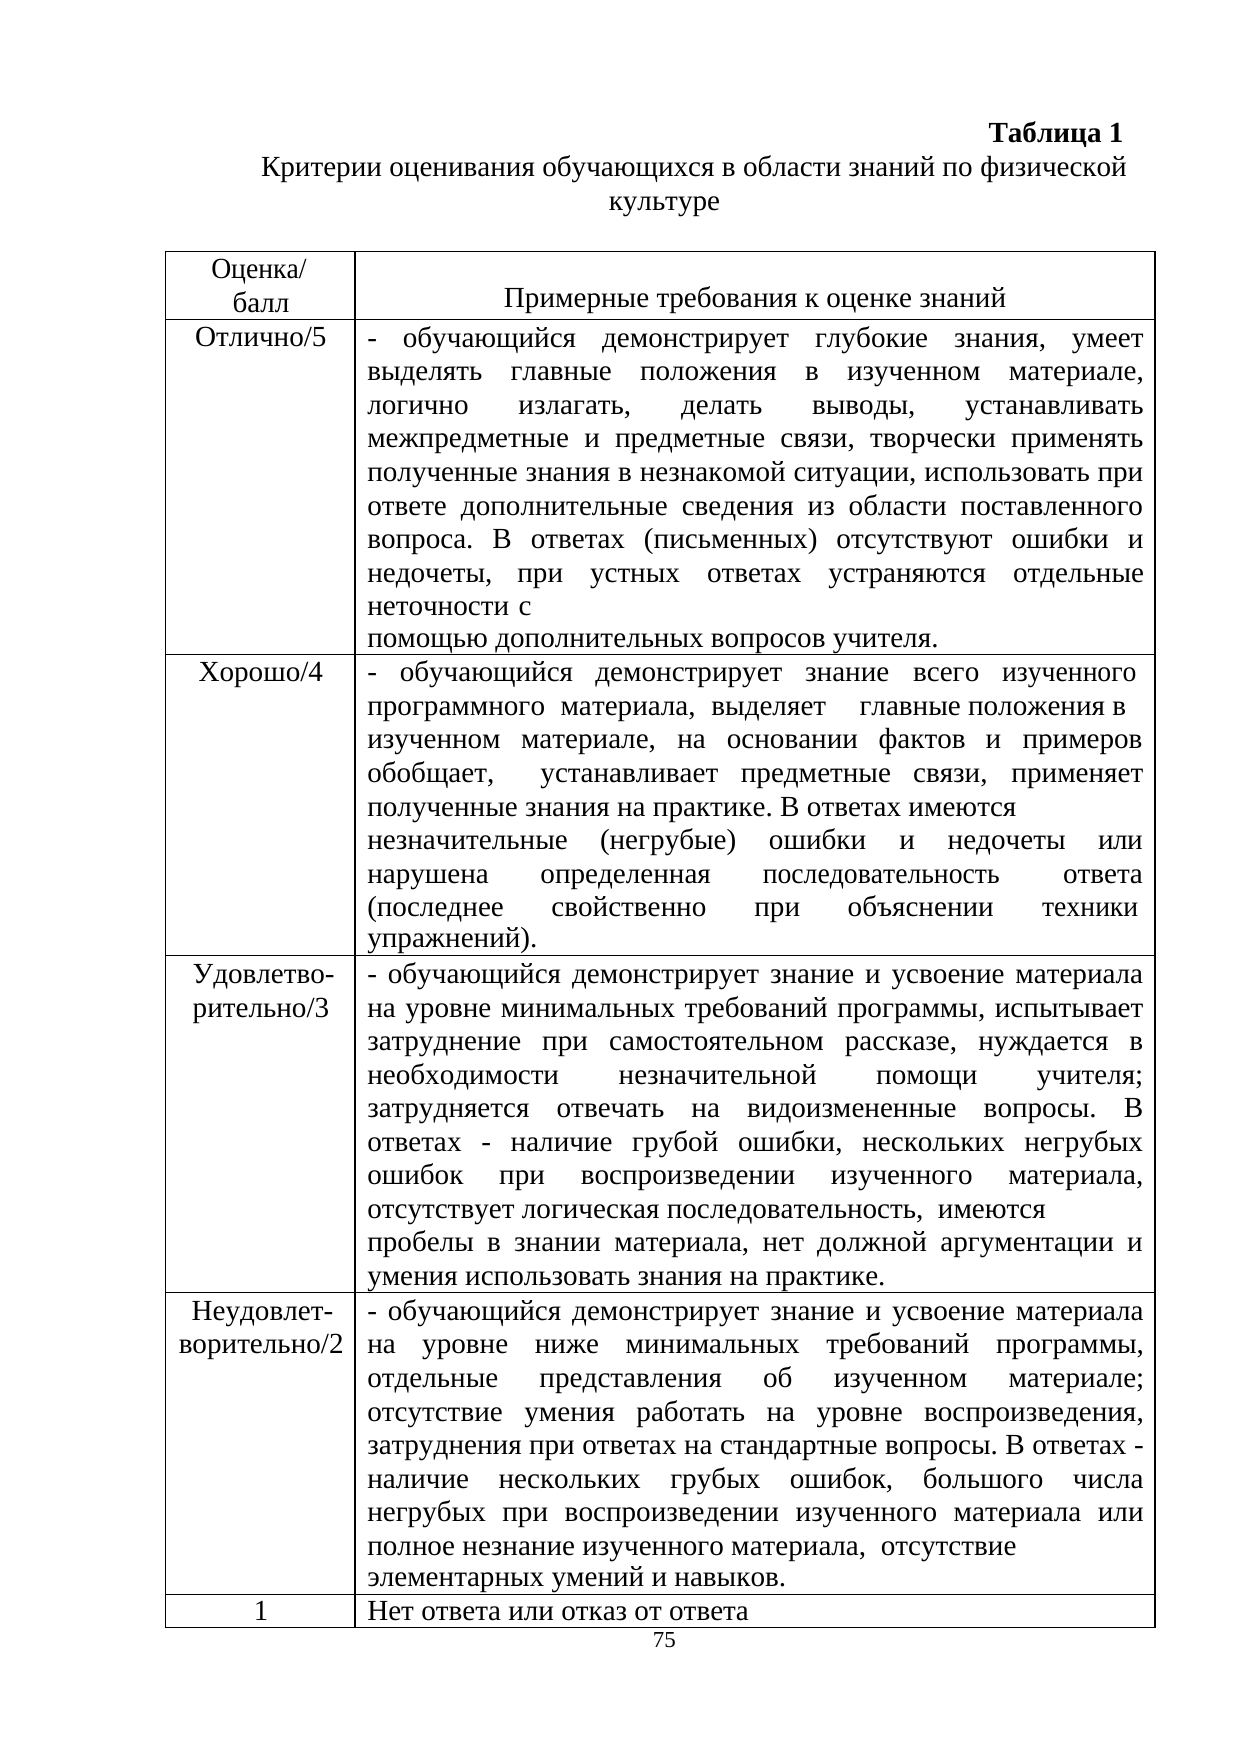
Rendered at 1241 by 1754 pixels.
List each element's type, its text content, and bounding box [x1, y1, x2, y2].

table_cell Отлично/5 [166, 320, 354, 653]
table_cell Удовлетво- рительно/3 [166, 956, 354, 1292]
subtitle Таблица 1 [177, 116, 1123, 149]
table_cell - обучающийся демонстрирует знание и усвоение материала на уровне ниже минимальных требований программы, отдельные представления об изученном материале; отсутствие умения работать на уровне воспроизведения, затруднения при ответах на стандартные вопросы. В ответах - наличие нескольких грубых ошибок, большого числа негрубых при воспроизведении изученного материала или полное незнание изученного материала, отсутствие элементарных умений и навыков. [356, 1293, 1154, 1594]
text культуре [149, 183, 1179, 216]
table_cell - обучающийся демонстрирует знание и усвоение материала на уровне минимальных требований программы, испытывает затруднение при самостоятельном рассказе, нуждается в необходимости незначительной помощи учителя; затрудняется отвечать на видоизмененные вопросы. В ответах - наличие грубой ошибки, нескольких негрубых ошибок при воспроизведении изученного материала, отсутствует логическая последовательность, имеются пробелы в знании материала, нет должной аргументации и умения использовать знания на практике. [356, 956, 1154, 1292]
text Критерии оценивания обучающихся в области знаний по физической [177, 149, 1127, 183]
table_cell Нет ответа или отказ от ответа [356, 1595, 1154, 1627]
table_cell - обучающийся демонстрирует глубокие знания, умеет выделять главные положения в изученном материале, логично излагать, делать выводы, устанавливать межпредметные и предметные связи, творчески применять полученные знания в незнакомой ситуации, использовать при ответе дополнительные сведения из области поставленного вопроса. В ответах (письменных) отсутствуют ошибки и недочеты, при устных ответах устраняются отдельные неточности с помощью дополнительных вопросов учителя. [356, 320, 1154, 653]
table_header Оценка/ балл [166, 252, 354, 319]
table_cell - обучающийся демонстрирует знание всего изученного программного материала, выделяет главные положения в изученном материале, на основании фактов и примеров обобщает, устанавливает предметные связи, применяет полученные знания на практике. В ответах имеются незначительные (негрубые) ошибки и недочеты или нарушена определенная последовательность ответа (последнее свойственно при объяснении техники упражнений). [356, 655, 1154, 955]
table_cell Хорошо/4 [166, 655, 354, 955]
table_cell 1 [166, 1595, 354, 1627]
table_cell Неудовлет- ворительно/2 [166, 1293, 354, 1594]
table_header Примерные требования к оценке знаний [356, 252, 1154, 319]
